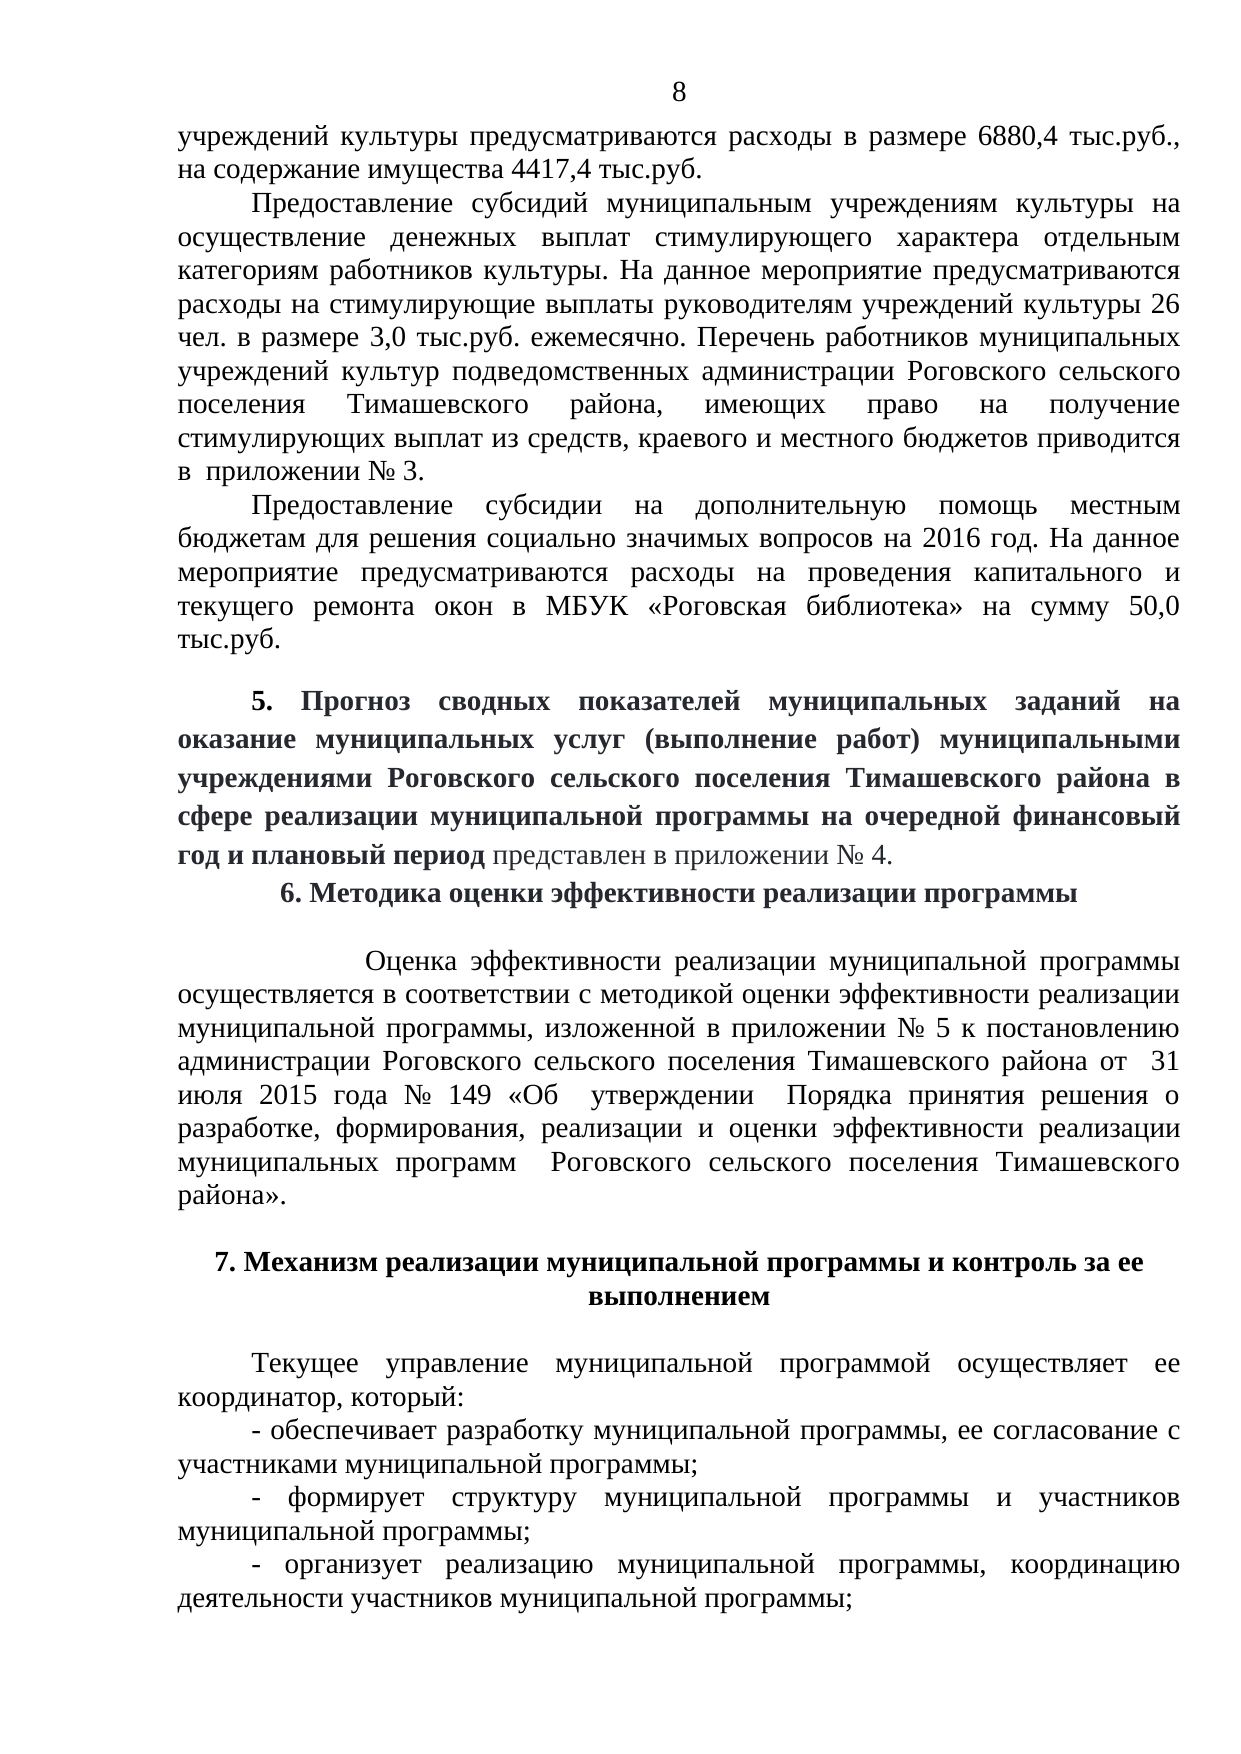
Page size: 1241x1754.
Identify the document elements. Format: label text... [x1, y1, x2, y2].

text 7. Механизм реализации муниципальной программы и контроль за ее выполнением [177, 1244, 1181, 1312]
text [177, 118, 1181, 185]
text 5. Прогноз сводных показателей муниципальных заданий на оказание муниципальных услуг (выполнение работ) муниципальными учреждениями Роговского сельского поселения Тимашевского района в сфере реализации муниципальной программы на очередной финансовый год и плановый период представлен в приложении № 4. [177, 683, 1181, 871]
text - обеспечивает разработку муниципальной программы, ее согласование с участниками муниципальной программы; [177, 1412, 1181, 1479]
text Предоставление субсидий муниципальным учреждениям культуры на осуществление денежных выплат стимулирующего характера отдельным категориям работников культуры. На данное мероприятие предусматриваются расходы на стимулирующие выплаты руководителям учреждений культуры 26 чел. в размере 3,0 тыс.руб. ежемесячно. Перечень работников муниципальных учреждений культур подведомственных администрации Роговского сельского поселения Тимашевского района, имеющих право на получение стимулирующих выплат из средств, краевого и местного бюджетов приводится в приложении № 3. [177, 185, 1181, 487]
text - организует реализацию муниципальной программы, координацию деятельности участников муниципальной программы; [177, 1546, 1181, 1613]
text Оценка эффективности реализации муниципальной программы осуществляется в соответствии с методикой оценки эффективности реализации муниципальной программы, изложенной в приложении № 5 к постановлению администрации Роговского сельского поселения Тимашевского района от 31 июля 2015 года № 149 «Об утверждении Порядка принятия решения о разработке, формирования, реализации и оценки эффективности реализации муниципальных программ Роговского сельского поселения Тимашевского района». [177, 943, 1181, 1211]
text - формирует структуру муниципальной программы и участников муниципальной программы; [177, 1479, 1181, 1546]
text 6. Методика оценки эффективности реализации программы [177, 876, 1181, 909]
text Предоставление субсидии на дополнительную помощь местным бюджетам для решения социально значимых вопросов на 2016 год. На данное мероприятие предусматриваются расходы на проведения капитального и текущего ремонта окон в МБУК «Роговская библиотека» на сумму 50,0 тыс.руб. [177, 487, 1181, 655]
text Текущее управление муниципальной программой осуществляет ее координатор, который: [177, 1345, 1181, 1412]
